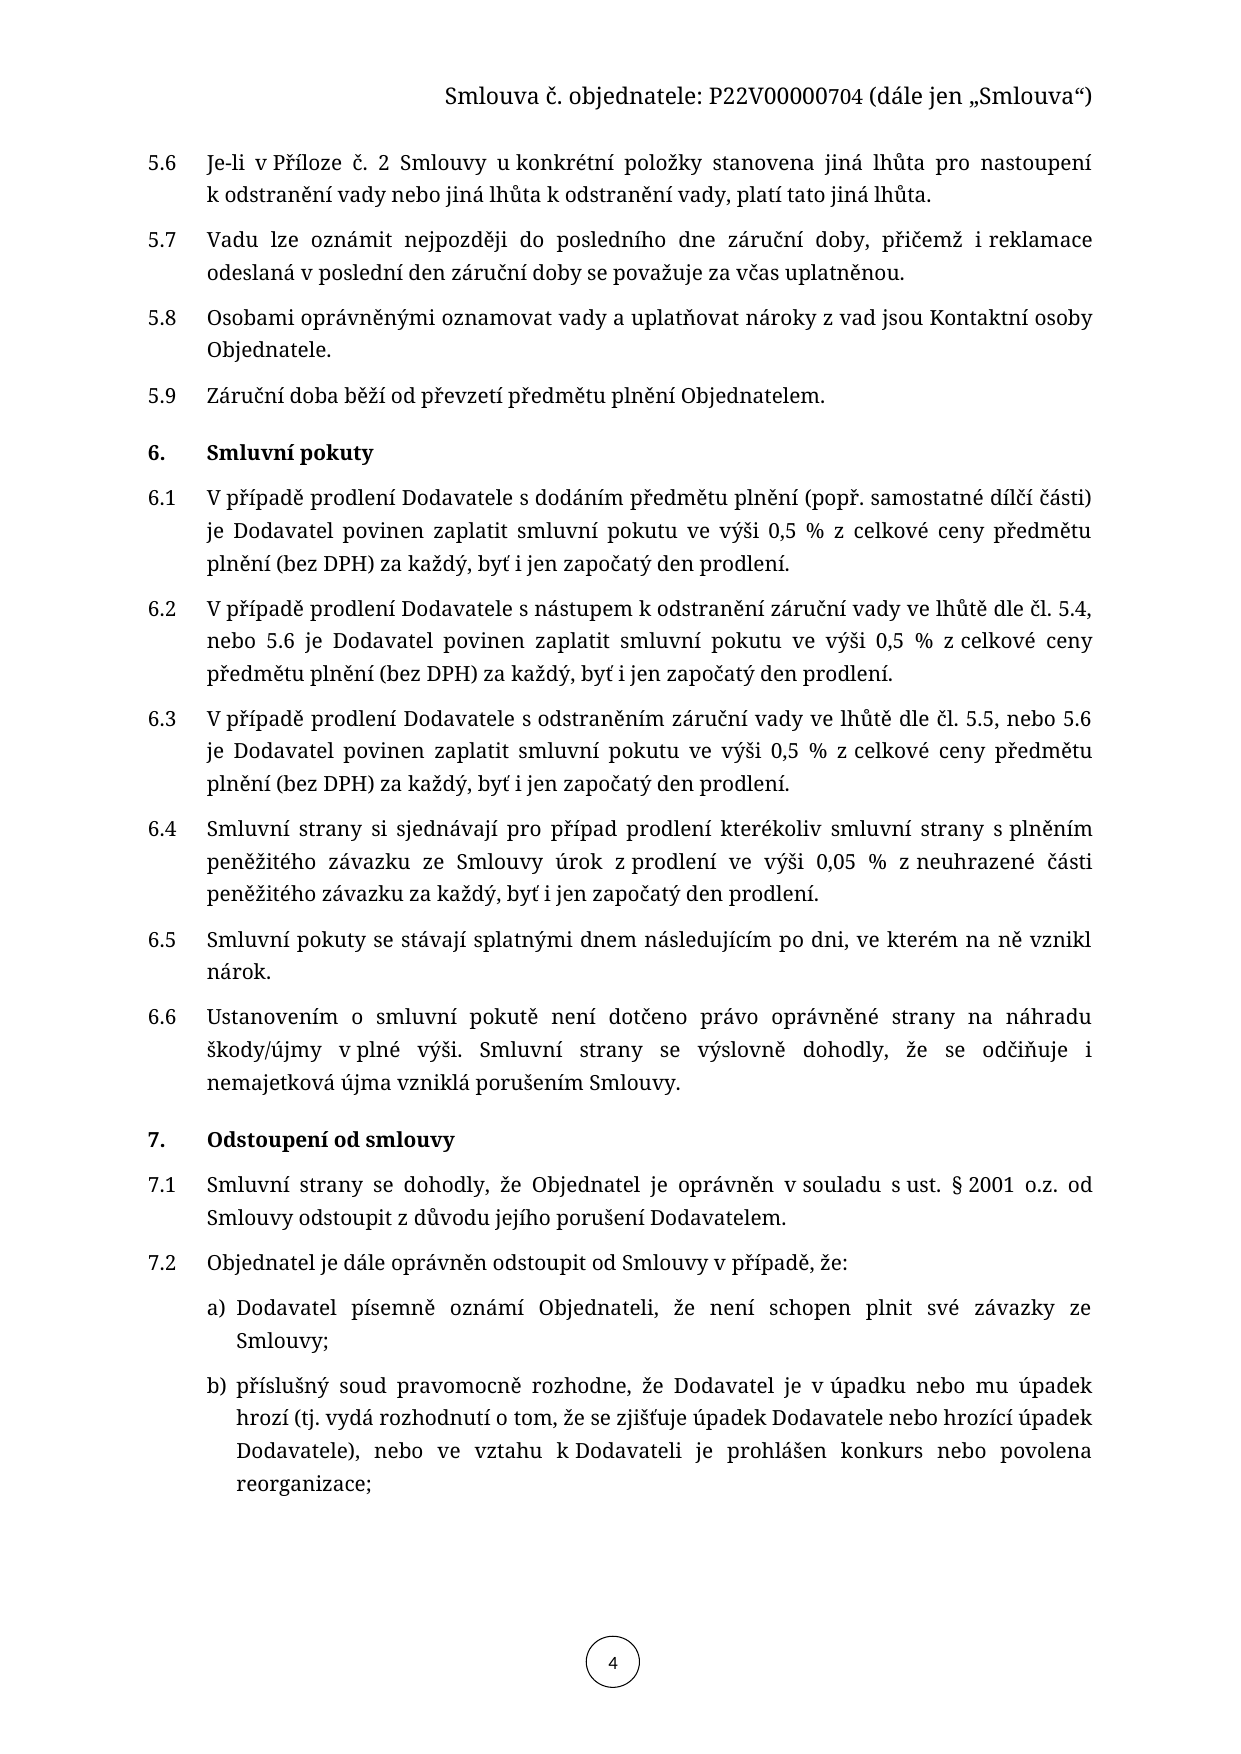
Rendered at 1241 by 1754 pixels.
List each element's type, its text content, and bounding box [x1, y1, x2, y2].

list Je-li v Příloze č. 2 Smlouvy u konkrétní položky stanovena jiná lhůta pro nastoupení k odstranění vady nebo jiná lhůta k odstranění vady, platí tato jiná lhůta. [148, 148, 1093, 209]
list příslušný soud pravomocně rozhodne, že Dodavatel je v úpadku nebo mu úpadek hrozí (tj. vydá rozhodnutí o tom, že se zjišťuje úpadek Dodavatele nebo hrozící úpadek Dodavatele), nebo ve vztahu k Dodavateli je prohlášen konkurs nebo povolena reorganizace; [207, 1371, 1093, 1497]
list Odstoupení od smlouvy [148, 1125, 1093, 1154]
list Smluvní strany si sjednávají pro případ prodlení kterékoliv smluvní strany s plněním peněžitého závazku ze Smlouvy úrok z prodlení ve výši 0,05 % z neuhrazené části peněžitého závazku za každý, byť i jen započatý den prodlení. [148, 814, 1093, 908]
list V případě prodlení Dodavatele s nástupem k odstranění záruční vady ve lhůtě dle čl. 5.4, nebo 5.6 je Dodavatel povinen zaplatit smluvní pokutu ve výši 0,5 % z celkové ceny předmětu plnění (bez DPH) za každý, byť i jen započatý den prodlení. [148, 594, 1093, 687]
list V případě prodlení Dodavatele s odstraněním záruční vady ve lhůtě dle čl. 5.5, nebo 5.6 je Dodavatel povinen zaplatit smluvní pokutu ve výši 0,5 % z celkové ceny předmětu plnění (bez DPH) za každý, byť i jen započatý den prodlení. [148, 704, 1093, 798]
list Smluvní pokuty se stávají splatnými dnem následujícím po dni, ve kterém na ně vznikl nárok. [148, 925, 1093, 986]
list Osobami oprávněnými oznamovat vady a uplatňovat nároky z vad jsou Kontaktní osoby Objednatele. [148, 303, 1093, 364]
list Záruční doba běží od převzetí předmětu plnění Objednatelem. [148, 381, 1093, 409]
list Objednatel je dále oprávněn odstoupit od Smlouvy v případě, že: [148, 1248, 1093, 1276]
list Ustanovením o smluvní pokutě není dotčeno právo oprávněné strany na náhradu škody/újmy v plné výši. Smluvní strany se výslovně dohodly, že se odčiňuje i nemajetková újma vzniklá porušením Smlouvy. [148, 1002, 1093, 1096]
list Dodavatel písemně oznámí Objednateli, že není schopen plnit své závazky ze Smlouvy; [207, 1293, 1093, 1354]
list Vadu lze oznámit nejpozději do posledního dne záruční doby, přičemž i reklamace odeslaná v poslední den záruční doby se považuje za včas uplatněnou. [148, 225, 1093, 286]
list Smluvní strany se dohodly, že Objednatel je oprávněn v souladu s ust. § 2001 o.z. od Smlouvy odstoupit z důvodu jejího porušení Dodavatelem. [148, 1170, 1093, 1231]
list V případě prodlení Dodavatele s dodáním předmětu plnění (popř. samostatné dílčí části) je Dodavatel povinen zaplatit smluvní pokutu ve výši 0,5 % z celkové ceny předmětu plnění (bez DPH) za každý, byť i jen započatý den prodlení. [148, 483, 1093, 577]
list Smluvní pokuty [148, 438, 1093, 467]
